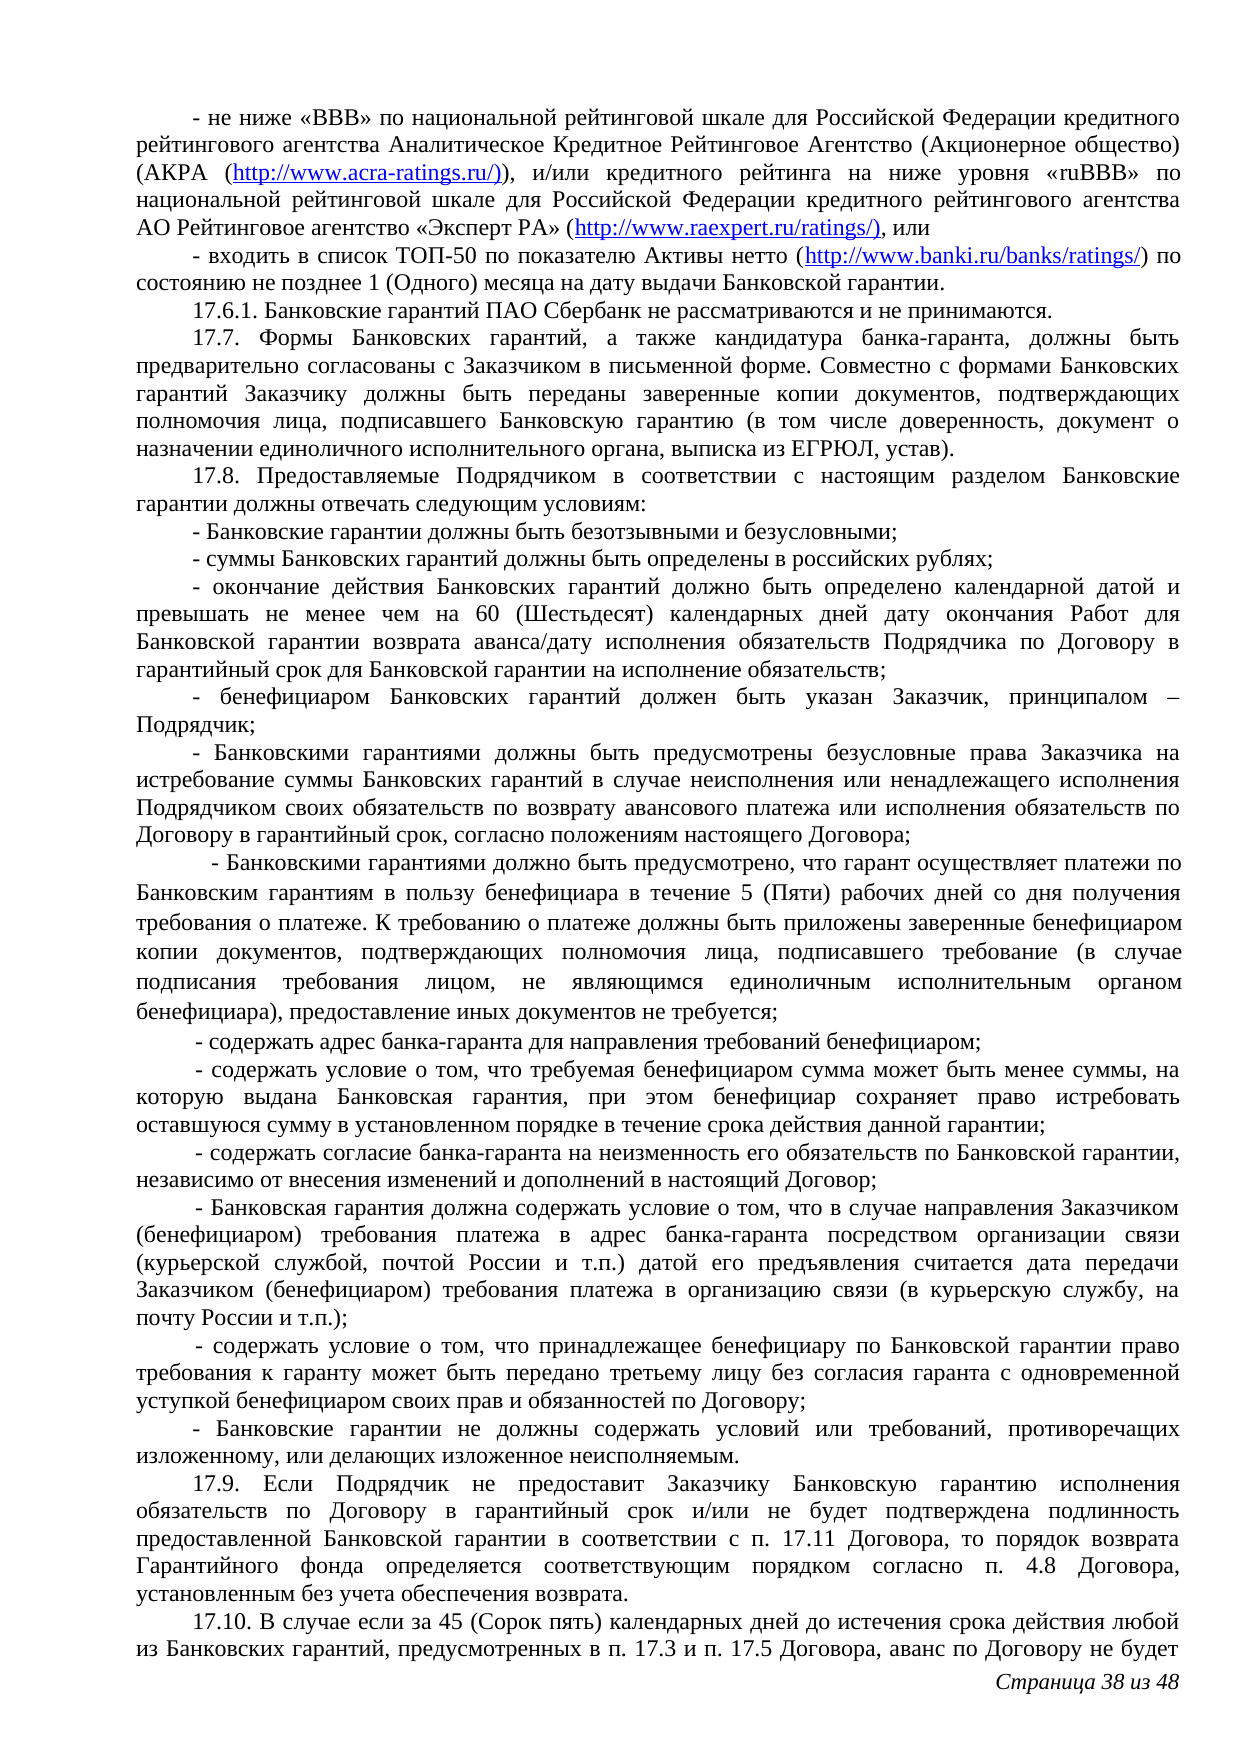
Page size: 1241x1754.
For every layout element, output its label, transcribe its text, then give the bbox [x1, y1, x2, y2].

text - содержать условие о том, что требуемая бенефициаром сумма может быть менее суммы, на которую выдана Банковская гарантия, при этом бенефициар сохраняет право истребовать оставшуюся сумму в установленном порядке в течение срока действия данной гарантии; [136, 1055, 1181, 1137]
text - содержать условие о том, что принадлежащее бенефициару по Банковской гарантии право требования к гаранту может быть передано третьему лицу без согласия гаранта с одновременной уступкой бенефициаром своих прав и обязанностей по Договору; [136, 1331, 1181, 1413]
text - Банковскими гарантиями должно быть предусмотрено, что гарант осуществляет платежи по Банковским гарантиям в пользу бенефициара в течение 5 (Пяти) рабочих дней со дня получения требования о платеже. К требованию о платеже должны быть приложены заверенные бенефициаром копии документов, подтверждающих полномочия лица, подписавшего требование (в случае подписания требования лицом, не являющимся единоличным исполнительным органом бенефициара), предоставление иных документов не требуется; [136, 848, 1183, 1024]
text - входить в список ТОП-50 по показателю Активы нетто (http://www.banki.ru/banks/ratings/) по состоянию не позднее 1 (Одного) месяца на дату выдачи Банковской гарантии. [136, 241, 1181, 296]
text 17.9. Если Подрядчик не предоставит Заказчику Банковскую гарантию исполнения обязательств по Договору в гарантийный срок и/или не будет подтверждена подлинность предоставленной Банковской гарантии в соответствии с п. 17.11 Договора, то порядок возврата Гарантийного фонда определяется соответствующим порядком согласно п. 4.8 Договора, установленным без учета обеспечения возврата. [136, 1469, 1181, 1607]
text - не ниже «BВВ» по национальной рейтинговой шкале для Российской Федерации кредитного рейтингового агентства Аналитическое Кредитное Рейтинговое Агентство (Акционерное общество) (АКРА (http://www.acra-ratings.ru/)), и/или кредитного рейтинга на ниже уровня «ruВВВ» по национальной рейтинговой шкале для Российской Федерации кредитного рейтингового агентства АО Рейтинговое агентство «Эксперт РА» (http://www.raexpert.ru/ratings/), или [136, 103, 1181, 241]
text - содержать согласие банка-гаранта на неизменность его обязательств по Банковской гарантии, независимо от внесения изменений и дополнений в настоящий Договор; [136, 1137, 1181, 1193]
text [136, 1607, 1181, 1662]
text - окончание действия Банковских гарантий должно быть определено календарной датой и превышать не менее чем на 60 (Шестьдесят) календарных дней дату окончания Работ для Банковской гарантии возврата аванса/дату исполнения обязательств Подрядчика по Договору в гарантийный срок для Банковской гарантии на исполнение обязательств; [136, 572, 1181, 682]
text - Банковские гарантии должны быть безотзывными и безусловными; [136, 517, 1181, 544]
text 17.8. Предоставляемые Подрядчиком в соответствии с настоящим разделом Банковские гарантии должны отвечать следующим условиям: [136, 461, 1181, 517]
text - суммы Банковских гарантий должны быть определены в российских рублях; [136, 544, 1181, 572]
text - содержать адрес банка-гаранта для направления требований бенефициаром; [136, 1027, 1181, 1055]
text 17.7. Формы Банковских гарантий, а также кандидатура банка-гаранта, должны быть предварительно согласованы с Заказчиком в письменной форме. Совместно с формами Банковских гарантий Заказчику должны быть переданы заверенные копии документов, подтверждающих полномочия лица, подписавшего Банковскую гарантию (в том числе доверенность, документ о назначении единоличного исполнительного органа, выписка из ЕГРЮЛ, устав). [136, 323, 1181, 461]
text - Банковскими гарантиями должны быть предусмотрены безусловные права Заказчика на истребование суммы Банковских гарантий в случае неисполнения или ненадлежащего исполнения Подрядчиком своих обязательств по возврату авансового платежа или исполнения обязательств по Договору в гарантийный срок, согласно положениям настоящего Договора; [136, 737, 1181, 848]
text - Банковская гарантия должна содержать условие о том, что в случае направления Заказчиком (бенефициаром) требования платежа в адрес банка-гаранта посредством организации связи (курьерской службой, почтой России и т.п.) датой его предъявления считается дата передачи Заказчиком (бенефициаром) требования платежа в организацию связи (в курьерскую службу, на почту России и т.п.); [136, 1193, 1181, 1331]
text 17.6.1. Банковские гарантий ПАО Сбербанк не рассматриваются и не принимаются. [136, 296, 1181, 323]
text - Банковские гарантии не должны содержать условий или требований, противоречащих изложенному, или делающих изложенное неисполняемым. [136, 1413, 1181, 1469]
text - бенефициаром Банковских гарантий должен быть указан Заказчик, принципалом – Подрядчик; [136, 682, 1181, 737]
